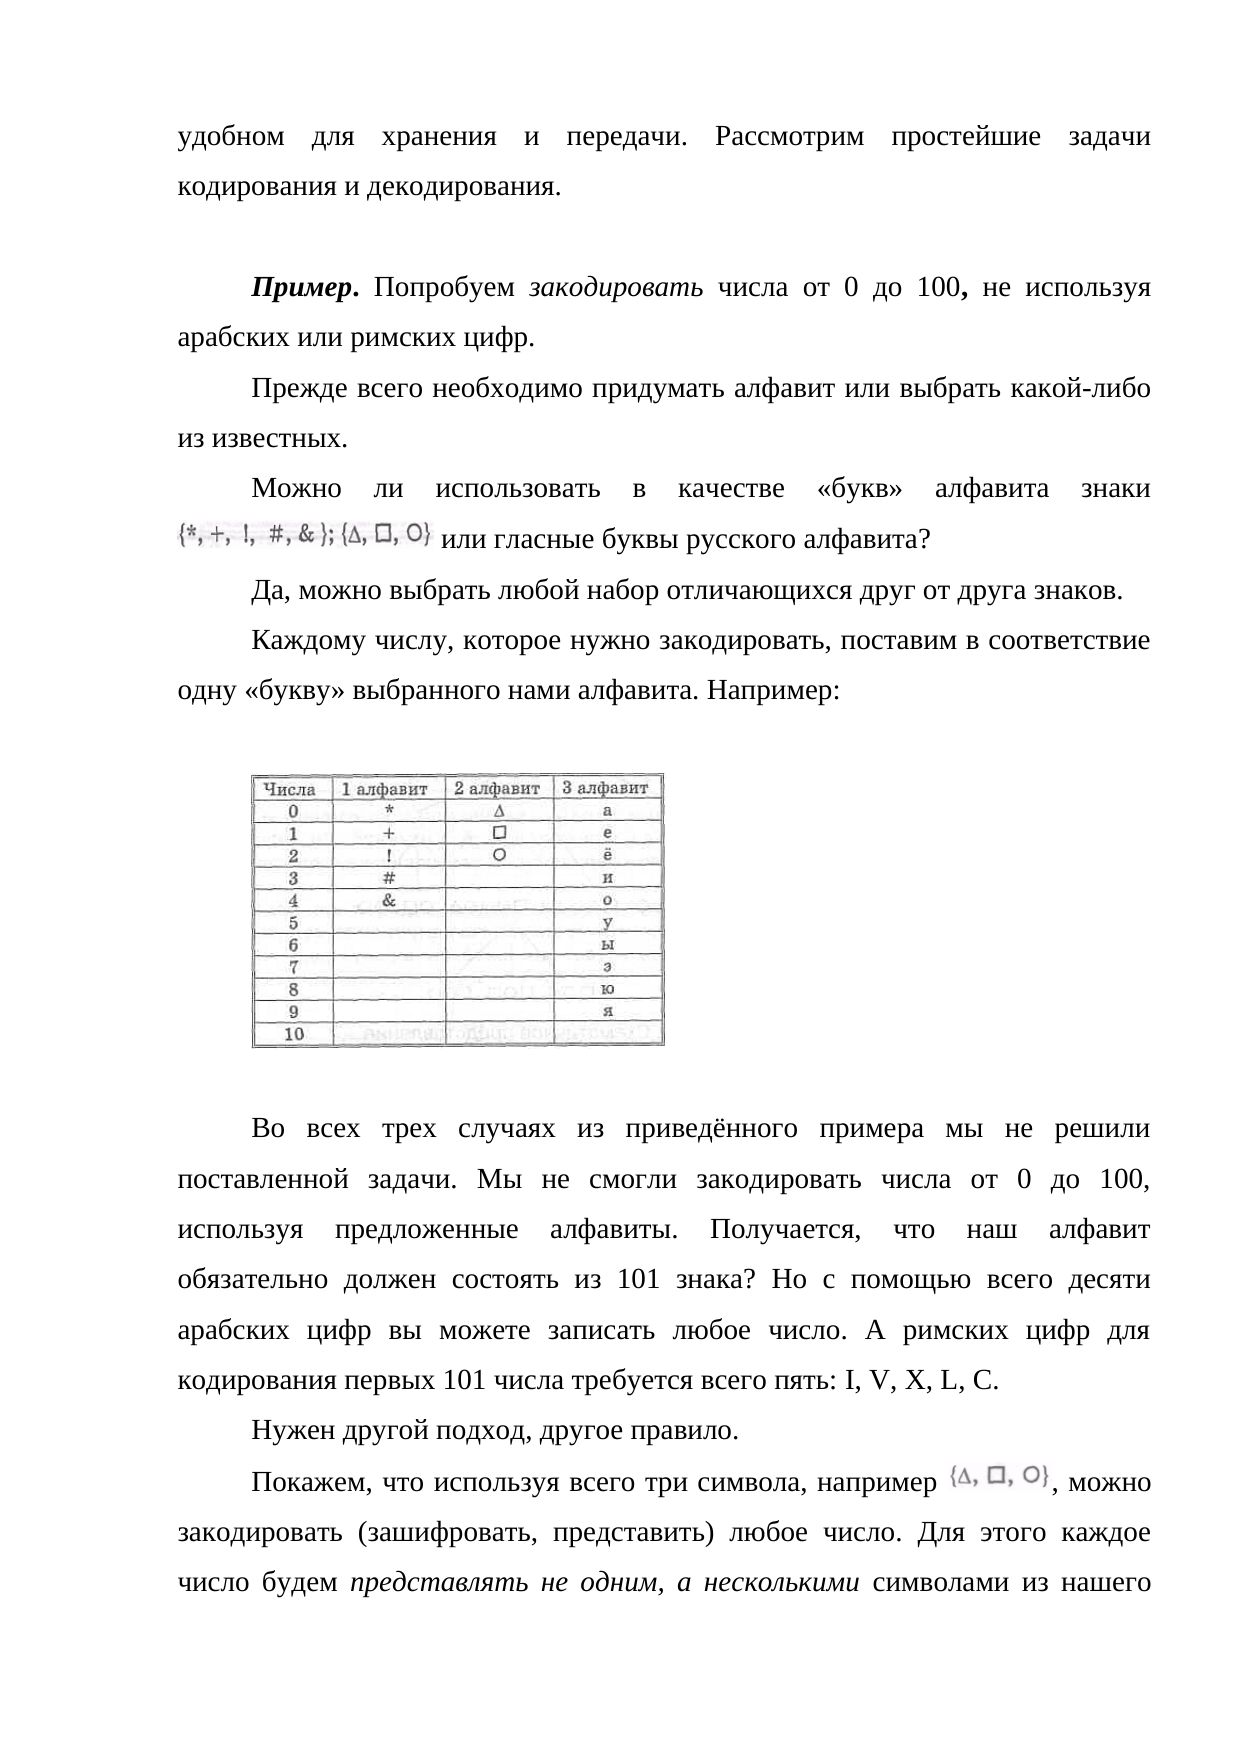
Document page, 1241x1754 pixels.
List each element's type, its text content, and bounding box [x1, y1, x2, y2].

picture [251, 773, 666, 1049]
text Прежде всего необходимо придумать алфавит или выбрать какой-либо из известных. [177, 370, 1152, 453]
picture [948, 1462, 1052, 1491]
text Нужен другой подход, другое правило. [177, 1412, 1152, 1446]
picture [177, 520, 434, 549]
text Да, можно выбрать любой набор отличающихся друг от друга знаков. [177, 572, 1152, 605]
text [177, 118, 1152, 202]
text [177, 1463, 1152, 1598]
text Пример. Попробуем закодировать числа от 0 до 100, не используя арабских или римских цифр. [177, 269, 1152, 353]
text Можно ли использовать в качестве «букв» алфавита знаки или гласные буквы русского алфавита? [177, 470, 1152, 555]
text Во всех трех случаях из приведённого примера мы не решили поставленной задачи. Мы не смогли закодировать числа от 0 до 100, используя предложенные алфавиты. Получается, что наш алфавит обязательно должен состоять из 101 знака? Но с помощью всего десяти арабских цифр вы можете записать любое число. А римских цифр для кодирования первых 101 числа требуется всего пять: I, V, X, L, С. [177, 1111, 1152, 1396]
text Каждому числу, которое нужно закодировать, поставим в соответствие одну «букву» выбранного нами алфавита. Например: [177, 622, 1152, 706]
